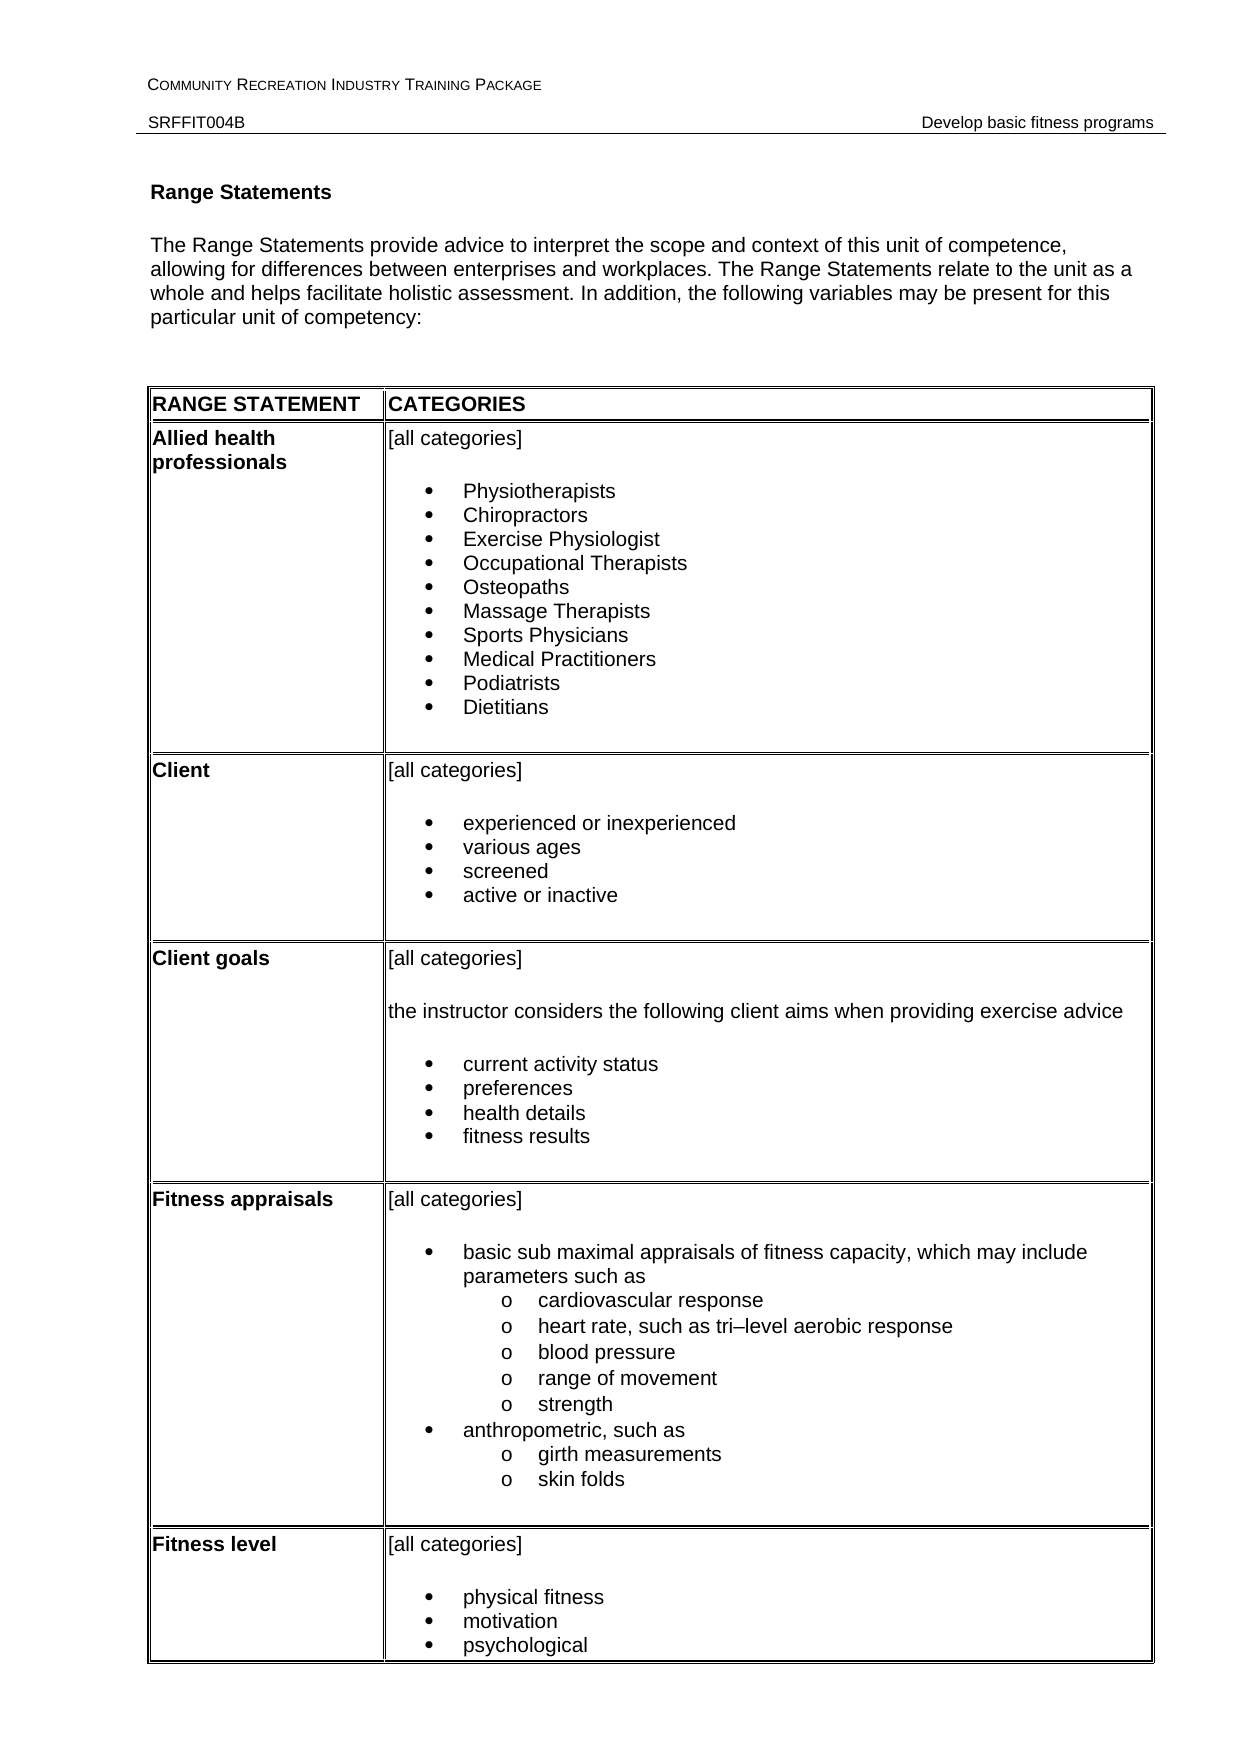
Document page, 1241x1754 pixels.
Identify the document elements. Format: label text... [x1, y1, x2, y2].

table_cell [all categories] Physiotherapists Chiropractors Exercise Physiologist Occupational Therapists Osteopaths Massage Therapists Sports Physicians Medical Practitioners Podiatrists Dietitians [386, 419, 1152, 752]
table_cell Client [149, 752, 385, 939]
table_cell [385, 1525, 1152, 1660]
table_header Range Statements The Range Statements provide advice to interpret the scope and context of this unit of competence, allowing for differences between enterprises and workplaces. The Range Statements relate to the unit as a whole and helps facilitate holistic assessment. In addition, the following variables may be present for this particular unit of competency: [147, 177, 1151, 332]
table_cell Fitness level [151, 1525, 385, 1660]
table_cell [all categories] experienced or inexperienced various ages screened active or inactive [385, 752, 1153, 939]
table_cell Allied health professionals [151, 419, 383, 752]
table_header RANGE STATEMENT [151, 389, 385, 419]
table_cell Client goals [151, 940, 383, 1181]
table_cell Fitness appraisals [149, 1181, 385, 1525]
table_cell [all categories] basic sub maximal appraisals of fitness capacity, which may include parameters such as cardiovascular response heart rate, such as tri–level aerobic response blood pressure range of movement strength anthropometric, such as girth measurements skin folds [385, 1181, 1153, 1525]
table_header CATEGORIES [385, 389, 1151, 419]
table_cell [all categories] the instructor considers the following client aims when providing exercise advice current activity status preferences health details fitness results [386, 940, 1152, 1181]
